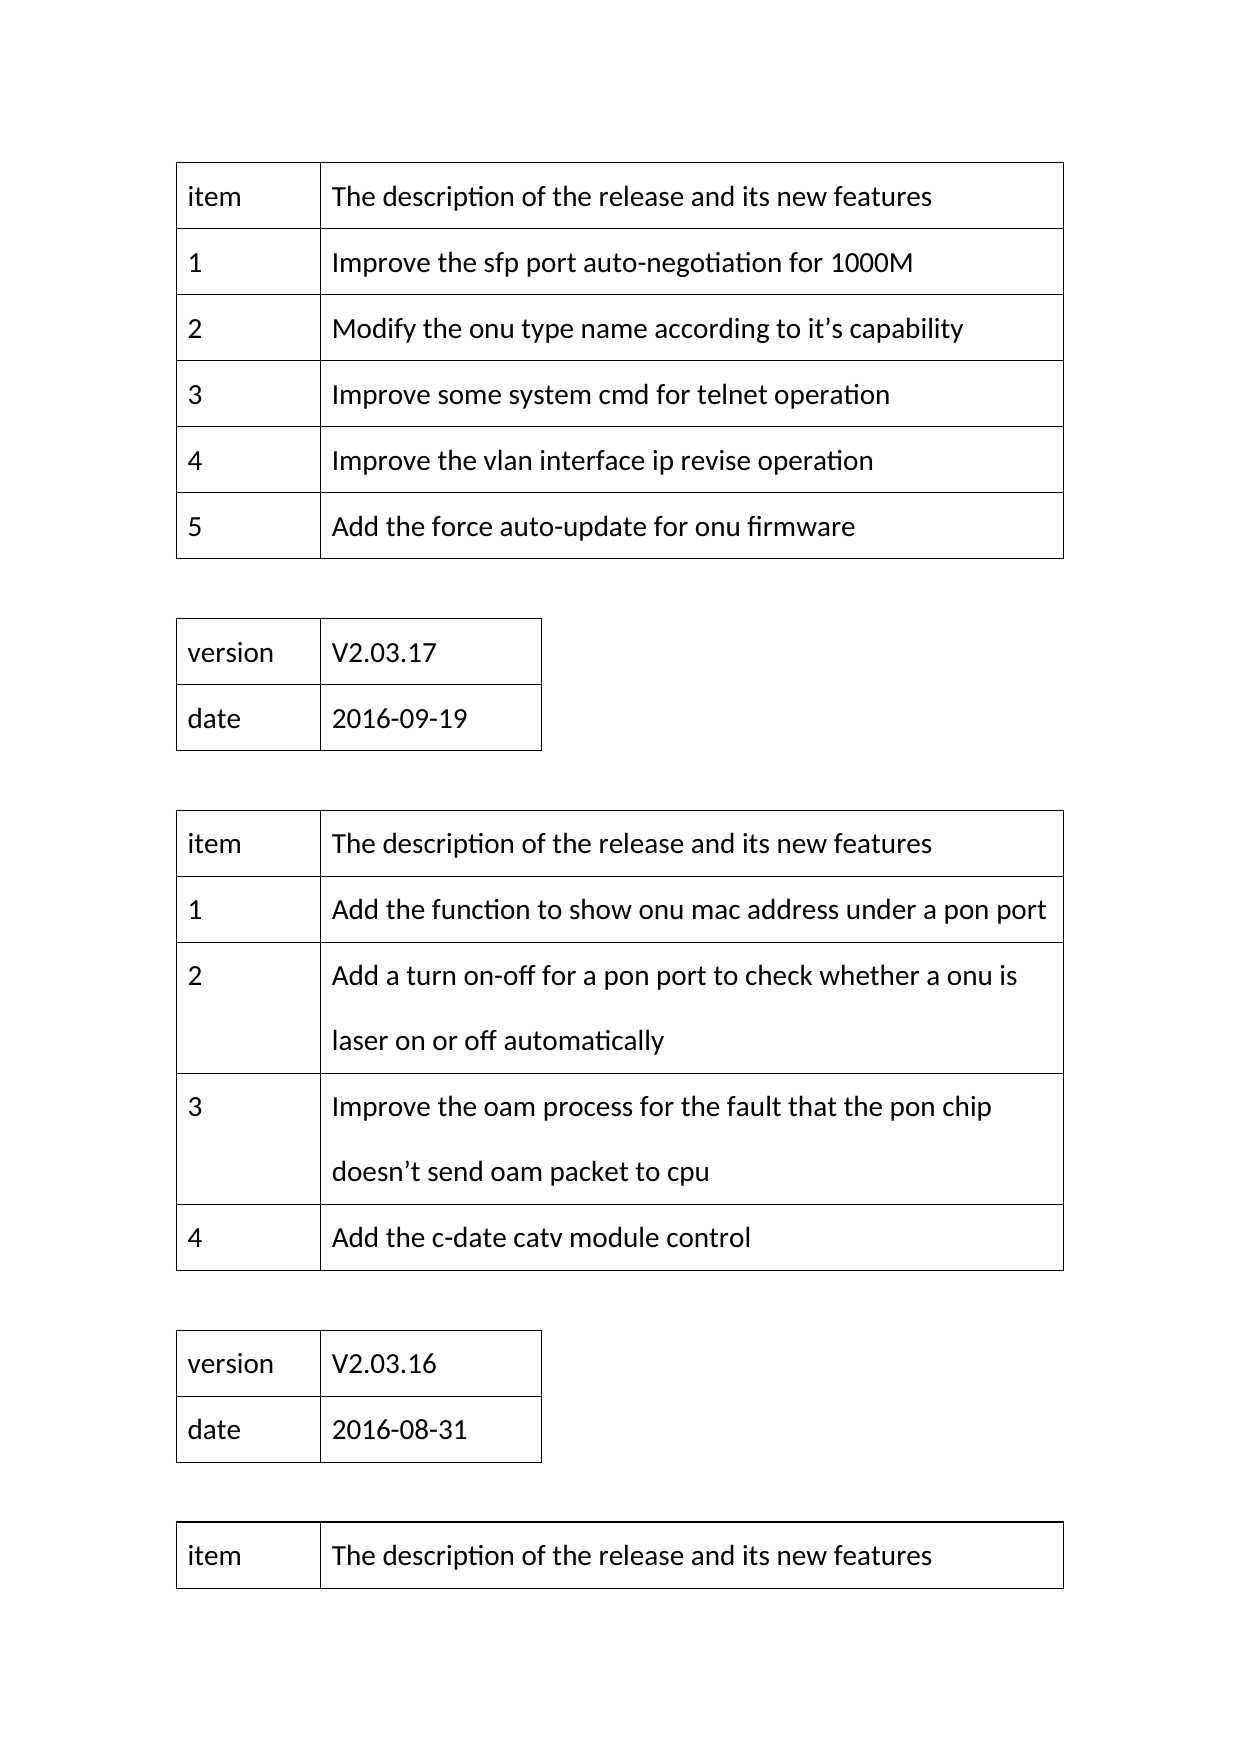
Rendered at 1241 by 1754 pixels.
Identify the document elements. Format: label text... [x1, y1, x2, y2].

table_header item [177, 1523, 320, 1587]
table_header version [177, 619, 320, 684]
table_cell Add the force auto-update for onu firmware [321, 493, 1063, 558]
table_cell 3 [177, 361, 320, 426]
table_header The description of the release and its new features [321, 811, 1063, 876]
table_header item [177, 163, 320, 228]
table_cell 2016-09-19 [321, 685, 541, 750]
table_cell date [177, 1397, 320, 1462]
table_cell Add a turn on-off for a pon port to check whether a onu is laser on or off automatically [321, 943, 1063, 1073]
table_cell Improve some system cmd for telnet operation [321, 361, 1063, 426]
table_cell Improve the sfp port auto-negotiation for 1000M [321, 229, 1063, 294]
table_cell 3 [177, 1074, 320, 1204]
table_header The description of the release and its new features [321, 1523, 1063, 1587]
table_cell 1 [177, 877, 320, 942]
table_cell 2016-08-31 [321, 1397, 541, 1462]
table_header V2.03.17 [321, 619, 541, 684]
table_cell date [177, 685, 320, 750]
table_cell 5 [177, 493, 320, 558]
table_cell 2 [177, 295, 320, 360]
table_cell Add the c-date catv module control [321, 1205, 1063, 1270]
table_cell 4 [177, 427, 320, 492]
table_cell Improve the vlan interface ip revise operation [321, 427, 1063, 492]
table_header item [177, 811, 320, 876]
table_cell 1 [177, 229, 320, 294]
table_cell 4 [177, 1205, 320, 1270]
table_cell 2 [177, 943, 320, 1073]
table_cell Add the function to show onu mac address under a pon port [321, 877, 1063, 942]
table_cell Modify the onu type name according to it’s capability [321, 295, 1063, 360]
table_header V2.03.16 [321, 1331, 541, 1396]
table_header version [177, 1331, 320, 1396]
table_header The description of the release and its new features [321, 163, 1063, 228]
table_cell Improve the oam process for the fault that the pon chip doesn’t send oam packet to cpu [321, 1074, 1063, 1204]
